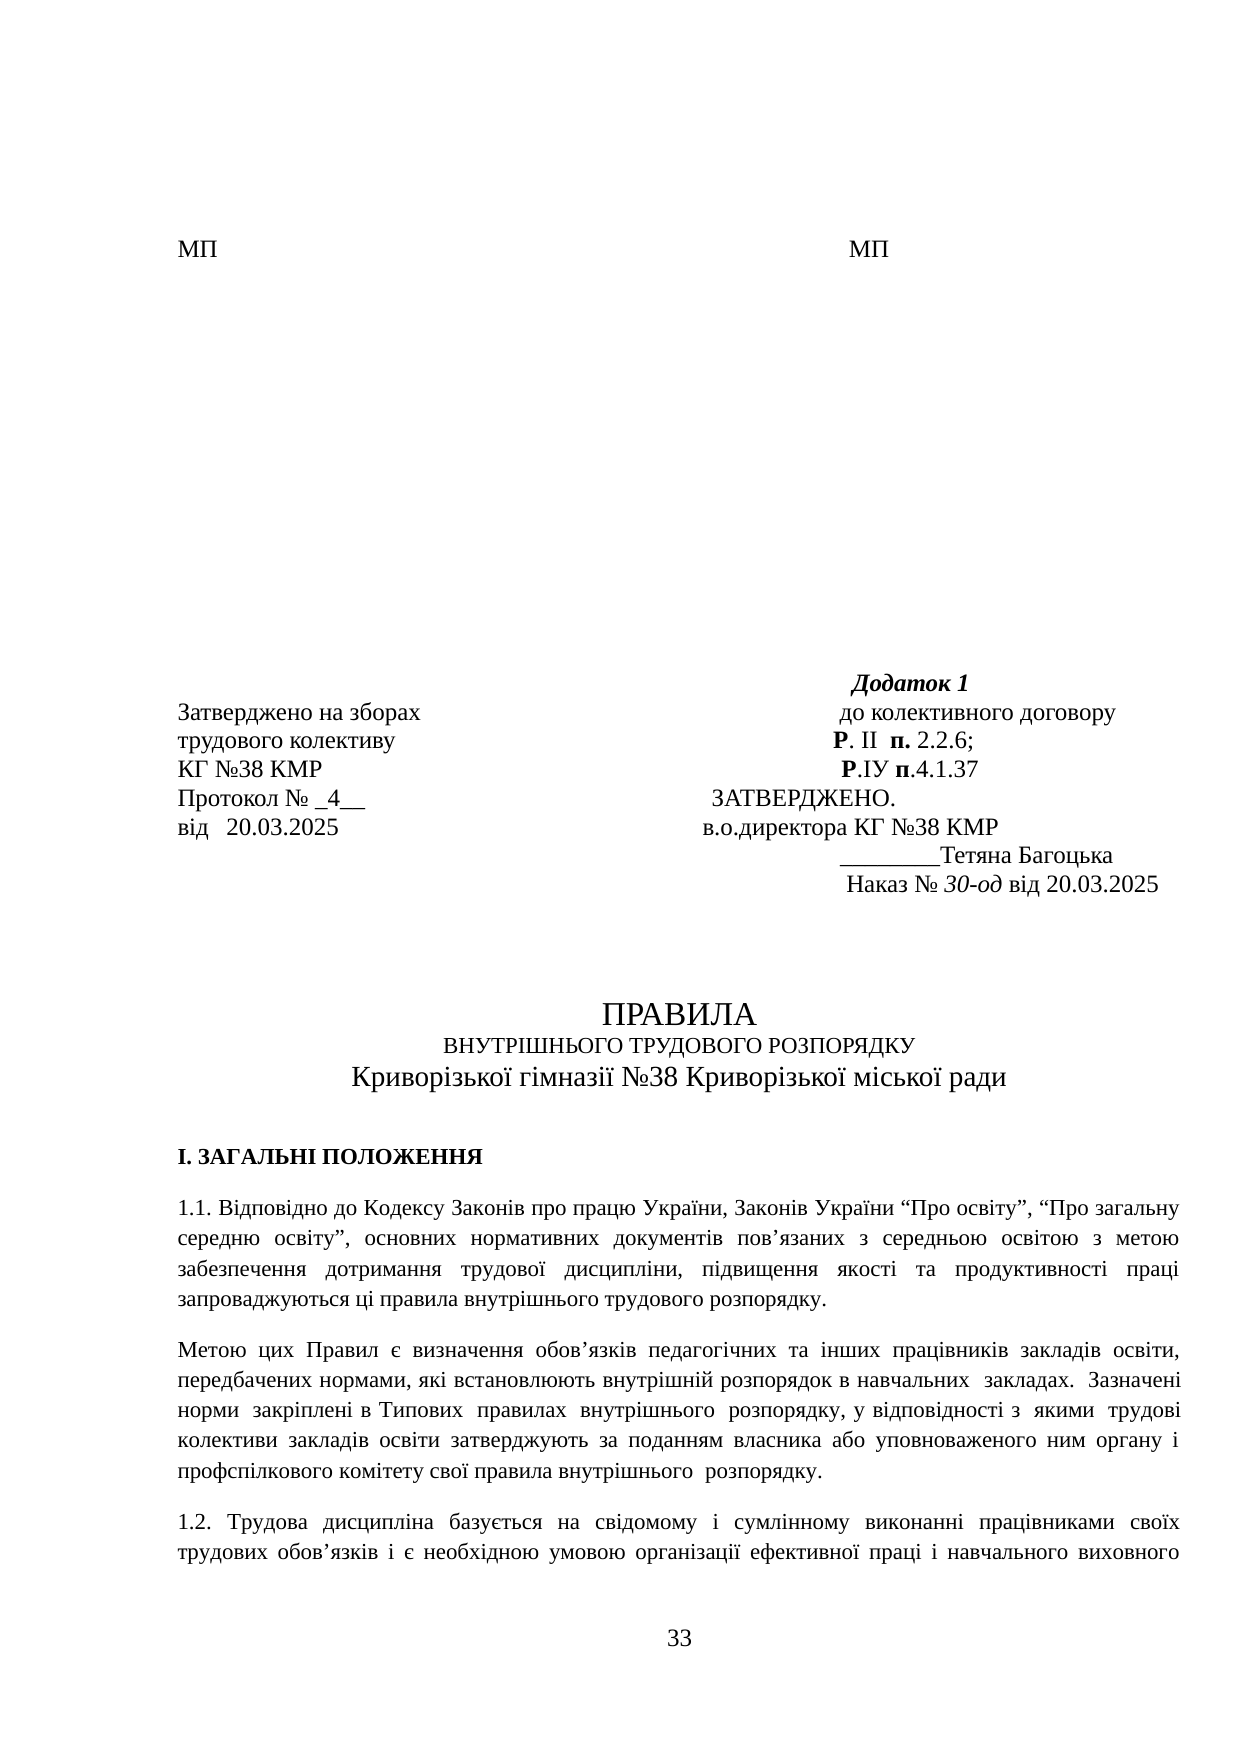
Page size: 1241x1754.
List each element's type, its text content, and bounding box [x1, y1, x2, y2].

text ПРАВИЛА [177, 994, 1181, 1032]
text Протокол № _4__ ЗАТВЕРДЖЕНО. [177, 783, 1181, 812]
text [177, 1508, 1181, 1564]
text трудового колективу Р. ІІ п. 2.2.6; [177, 726, 1181, 754]
text КГ №38 КМР Р.ІУ п.4.1.37 [177, 754, 1181, 783]
text Додаток 1 [177, 668, 1181, 697]
text 1.1. Відповідно до Кодексу Законів про працю України, Законів України “Про освіту”, “Про загальну середню освіту”, основних нормативних документів пов’язаних з середньою освітою з метою забезпечення дотримання трудової дисципліни, підвищення якості та продуктивності праці запроваджуються ці правила внутрішнього трудового розпорядку. [177, 1194, 1181, 1311]
text Наказ № 30-од від 20.03.2025 [177, 869, 1181, 898]
text ВНУТРІШНЬОГО ТРУДОВОГО РОЗПОРЯДКУ [177, 1032, 1181, 1059]
text Затверджено на зборах до колективного договору [177, 697, 1181, 726]
text Метою цих Правил є визначення обов’язків педагогічних та інших працівників закладів освіти, передбачених нормами, які встановлюють внутрішній розпорядок в навчальних закладах. Зазначені норми закріплені в Типових правилах внутрішнього розпорядку, у відповідності з якими трудові колективи закладів освіти затверджують за поданням власника або уповноваженого ним органу і профспілкового комітету свої правила внутрішнього розпорядку. [177, 1336, 1181, 1483]
text Криворізької гімназії №38 Криворізької міської ради [177, 1059, 1181, 1092]
text від 20.03.2025 в.о.директора КГ №38 КМР [177, 812, 1181, 841]
text МП МП [177, 234, 1181, 263]
text І. ЗАГАЛЬНІ ПОЛОЖЕННЯ [177, 1143, 1181, 1169]
text ________Тетяна Багоцька [177, 841, 1181, 869]
